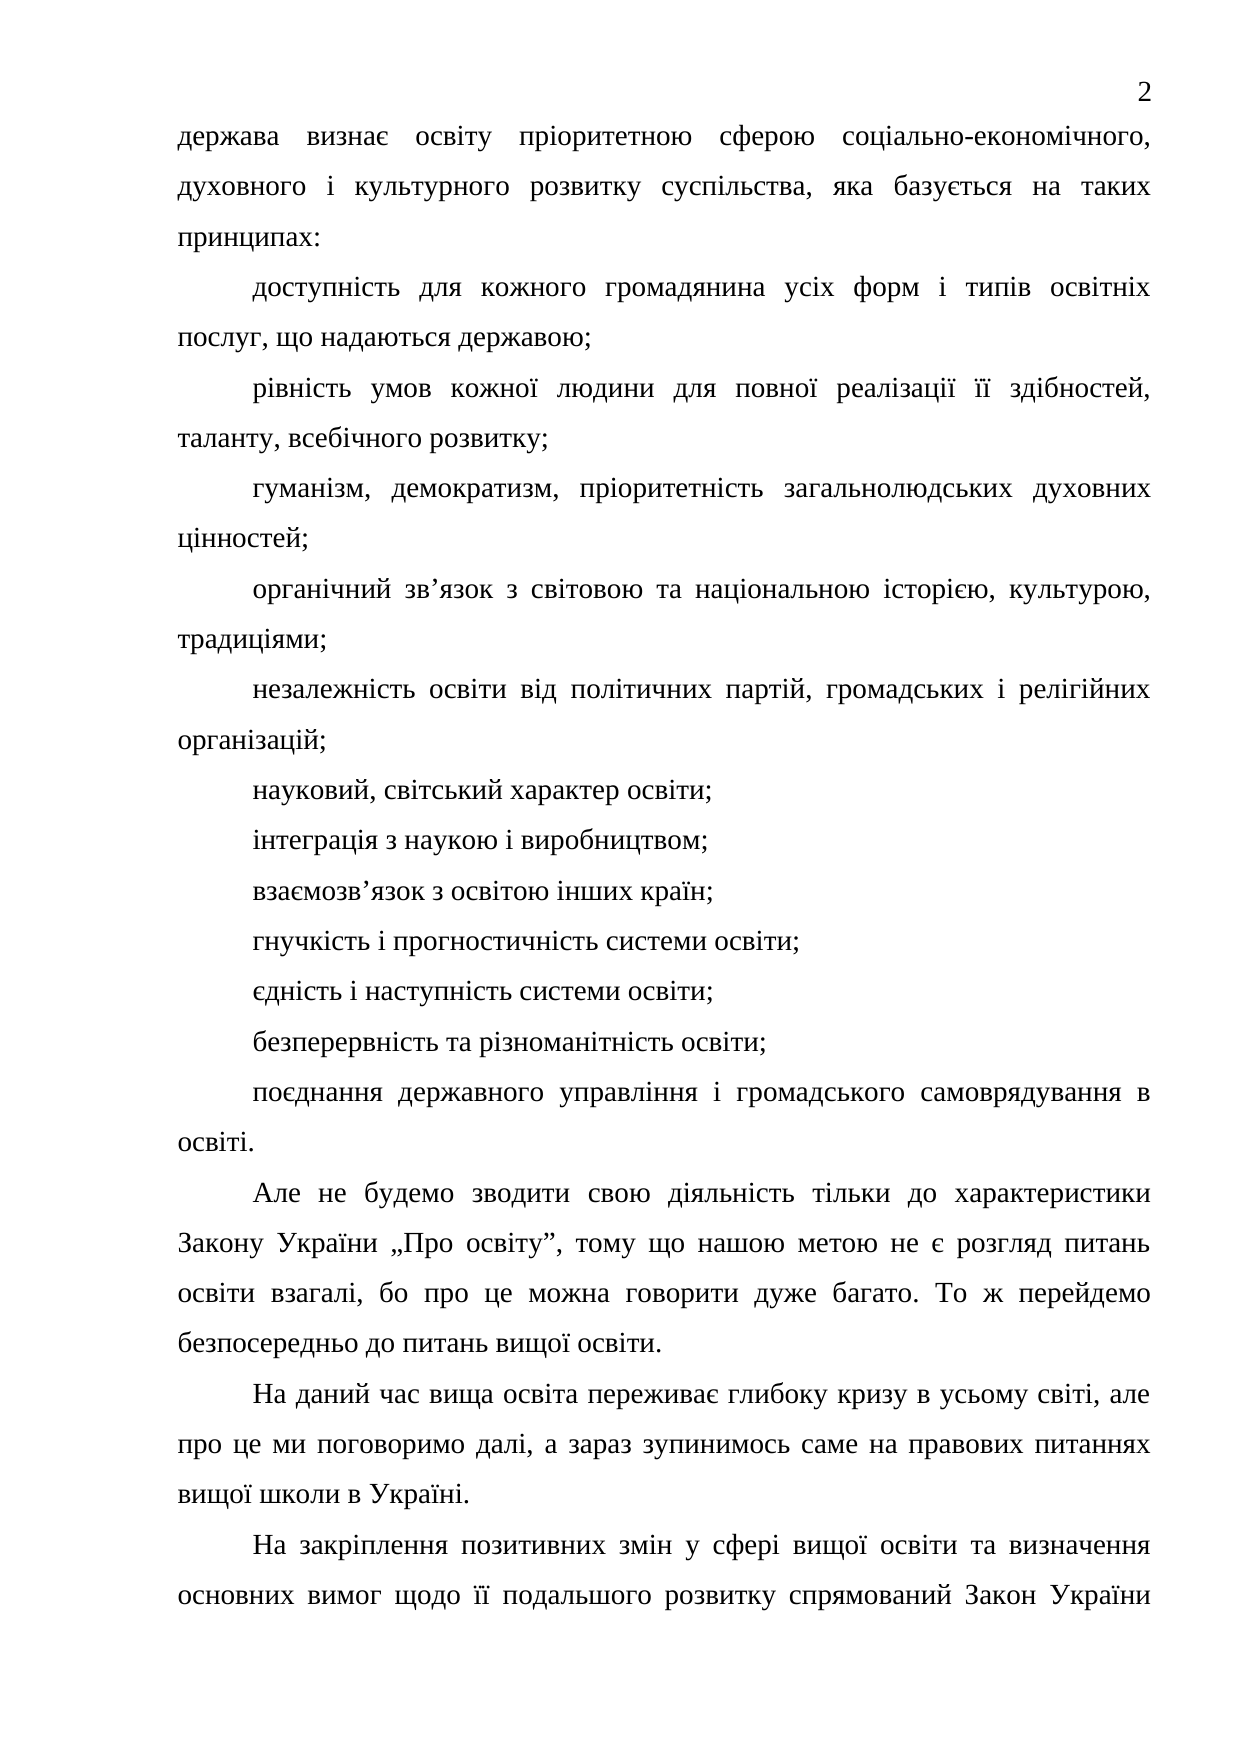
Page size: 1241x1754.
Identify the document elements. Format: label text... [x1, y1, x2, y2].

text поєднання державного управління і громадського самоврядування в освіті. [177, 1074, 1152, 1158]
text Але не будемо зводити свою діяльність тільки до характеристики Закону України „Про освіту”, тому що нашою метою не є розгляд питань освіти взагалі, бо про це можна говорити дуже багато. То ж перейдемо безпосередньо до питань вищої освіти. [177, 1175, 1152, 1359]
text науковий, світський характер освіти; [177, 772, 1152, 806]
text взаємозв’язок з освітою інших країн; [177, 873, 1152, 906]
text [177, 1527, 1152, 1611]
text безперервність та різноманітність освіти; [177, 1024, 1152, 1057]
text рівність умов кожної людини для повної реалізації її здібностей, таланту, всебічного розвитку; [177, 370, 1152, 453]
text єдність і наступність системи освіти; [177, 973, 1152, 1007]
text гнучкість і прогностичність системи освіти; [177, 923, 1152, 957]
text гуманізм, демократизм, пріоритетність загальнолюдських духовних цінностей; [177, 470, 1152, 554]
text доступність для кожного громадянина усіх форм і типів освітніх послуг, що надаються державою; [177, 269, 1152, 353]
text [177, 118, 1152, 252]
text незалежність освіти від політичних партій, громадських і релігійних організацій; [177, 672, 1152, 755]
text інтеграція з наукою і виробництвом; [177, 822, 1152, 856]
text органічний зв’язок з світовою та національною історією, культурою, традиціями; [177, 571, 1152, 655]
text На даний час вища освіта переживає глибоку кризу в усьому світі, але про це ми поговоримо далі, а зараз зупинимось саме на правових питаннях вищої школи в Україні. [177, 1376, 1152, 1510]
